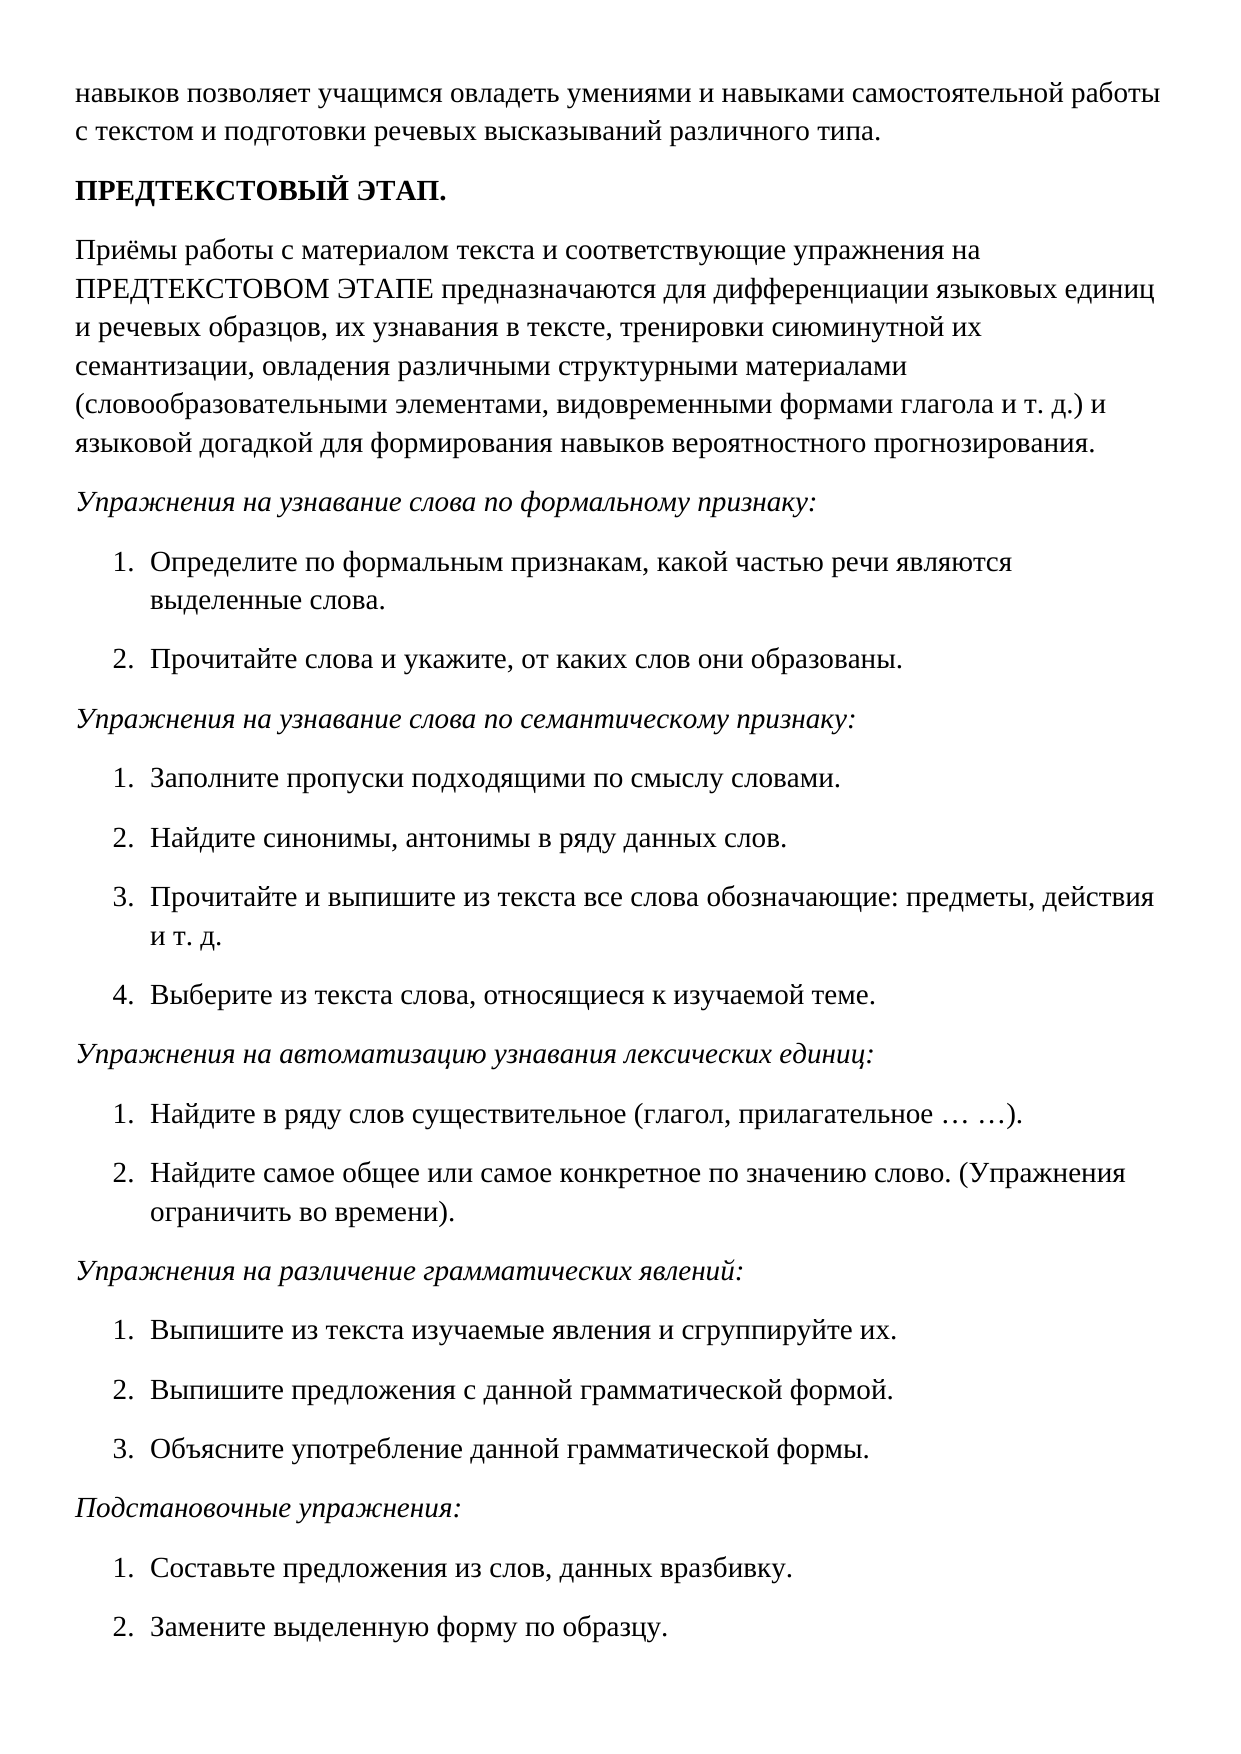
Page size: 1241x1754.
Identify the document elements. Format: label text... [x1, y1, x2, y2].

list Объясните употребление данной грамматической формы. [112, 1431, 1165, 1465]
list Заполните пропуски подходящими по смыслу словами. [112, 760, 1165, 794]
text Упражнения на различение грамматических явлений: [75, 1253, 1165, 1287]
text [75, 75, 1165, 147]
text Подстановочные упражнения: [75, 1491, 1165, 1524]
text Упражнения на узнавание слова по семантическому признаку: [75, 701, 1165, 734]
list Найдите в ряду слов существительное (глагол, прилагательное … …). [112, 1096, 1165, 1129]
list Найдите самое общее или самое конкретное по значению слово. (Упражнения ограничить во времени). [112, 1155, 1165, 1227]
text Упражнения на узнавание слова по формальному признаку: [75, 484, 1165, 518]
list Найдите синонимы, антонимы в ряду данных слов. [112, 820, 1165, 853]
list Выберите из текста слова, относящиеся к изучаемой теме. [112, 977, 1165, 1011]
list Прочитайте слова и укажите, от каких слов они образованы. [112, 642, 1165, 675]
text Упражнения на автоматизацию узнавания лексических единиц: [75, 1036, 1165, 1070]
list Составьте предложения из слов, данных вразбивку. [112, 1550, 1165, 1583]
list Прочитайте и выпишите из текста все слова обозначающие: предметы, действия и т. д. [112, 879, 1165, 951]
list Замените выделенную форму по образцу. [112, 1609, 1165, 1643]
text ПРЕДТЕКСТОВЫЙ ЭТАП. [75, 173, 1165, 206]
list Выпишите предложения с данной грамматической формой. [112, 1372, 1165, 1405]
list Определите по формальным признакам, какой частью речи являются выделенные слова. [112, 544, 1165, 616]
text Приёмы работы с материалом текста и соответствующие упражнения на ПРЕДТЕКСТОВОМ ЭТАПЕ предназначаются для дифференциации языковых единиц и речевых образцов, их узнавания в тексте, тренировки сиюминутной их семантизации, овладения различными структурными материалами (словообразовательными элементами, видовременными формами глагола и т. д.) и языковой догадкой для формирования навыков вероятностного прогнозирования. [75, 232, 1165, 458]
list Выпишите из текста изучаемые явления и сгруппируйте их. [112, 1312, 1165, 1346]
